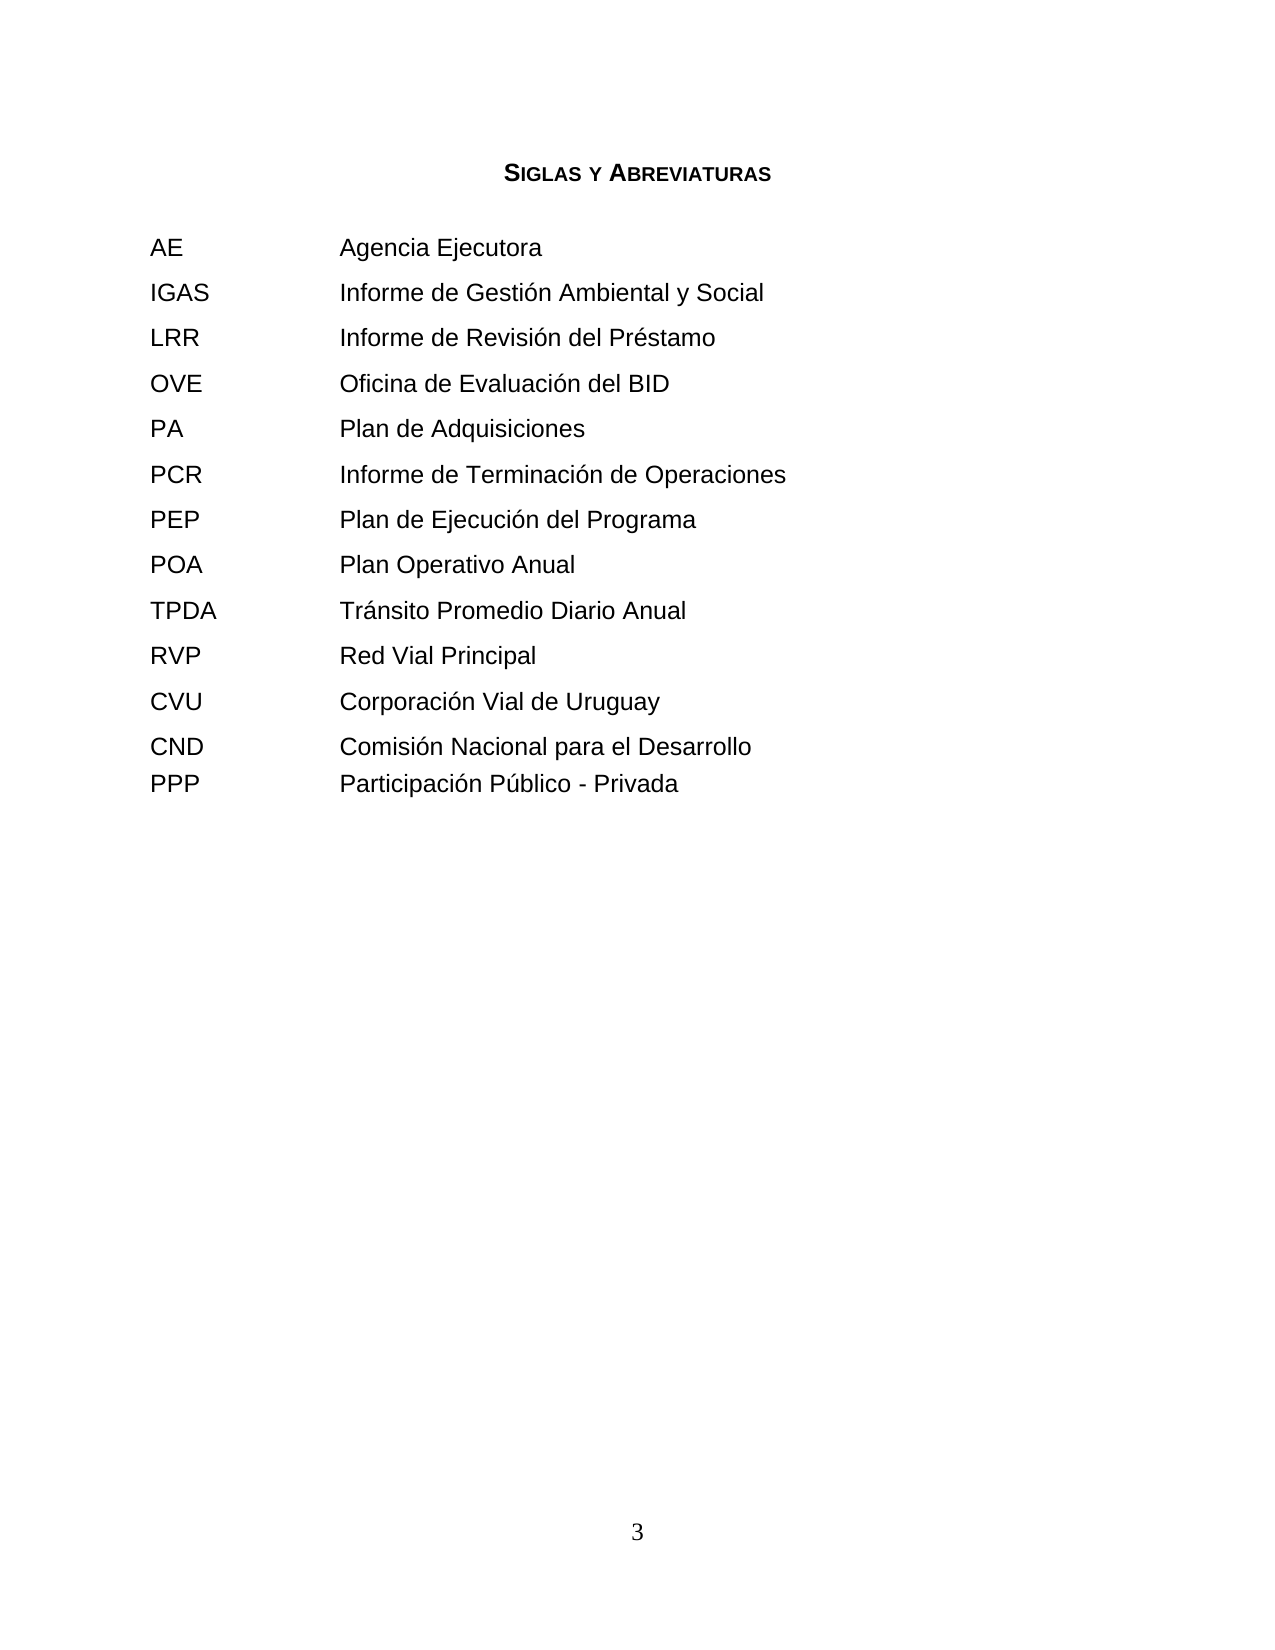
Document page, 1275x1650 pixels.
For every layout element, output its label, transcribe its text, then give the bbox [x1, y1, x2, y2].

table_cell Plan de Adquisiciones [328, 406, 1061, 451]
table_cell IGAS [139, 270, 328, 315]
table_cell PEP [139, 497, 328, 542]
table_cell CVU [139, 678, 328, 724]
table_cell Tránsito Promedio Diario Anual [328, 588, 1061, 633]
table_cell RVP [139, 633, 328, 678]
table_cell Informe de Revisión del Préstamo [328, 315, 1061, 360]
table_cell Plan Operativo Anual [328, 542, 1061, 587]
table_cell Red Vial Principal [328, 633, 1061, 678]
table_cell Corporación Vial de Uruguay [328, 678, 1061, 724]
table_cell POA [139, 542, 328, 587]
table_header AE [139, 224, 328, 269]
table_header Agencia Ejecutora [328, 224, 1061, 269]
table_cell OVE [139, 360, 328, 406]
table_cell CND PPP [139, 724, 328, 806]
table_cell Plan de Ejecución del Programa [328, 497, 1061, 542]
table_cell PCR [139, 451, 328, 497]
table_cell Informe de Terminación de Operaciones [328, 451, 1061, 497]
table_cell PA [139, 406, 328, 451]
table_cell TPDA [139, 588, 328, 633]
text Siglas y Abreviaturas [150, 158, 1125, 187]
table_cell LRR [139, 315, 328, 360]
table_cell Comisión Nacional para el Desarrollo Participación Público - Privada [328, 724, 1061, 806]
table_cell Oficina de Evaluación del BID [328, 360, 1061, 406]
table_cell Informe de Gestión Ambiental y Social [328, 270, 1061, 315]
